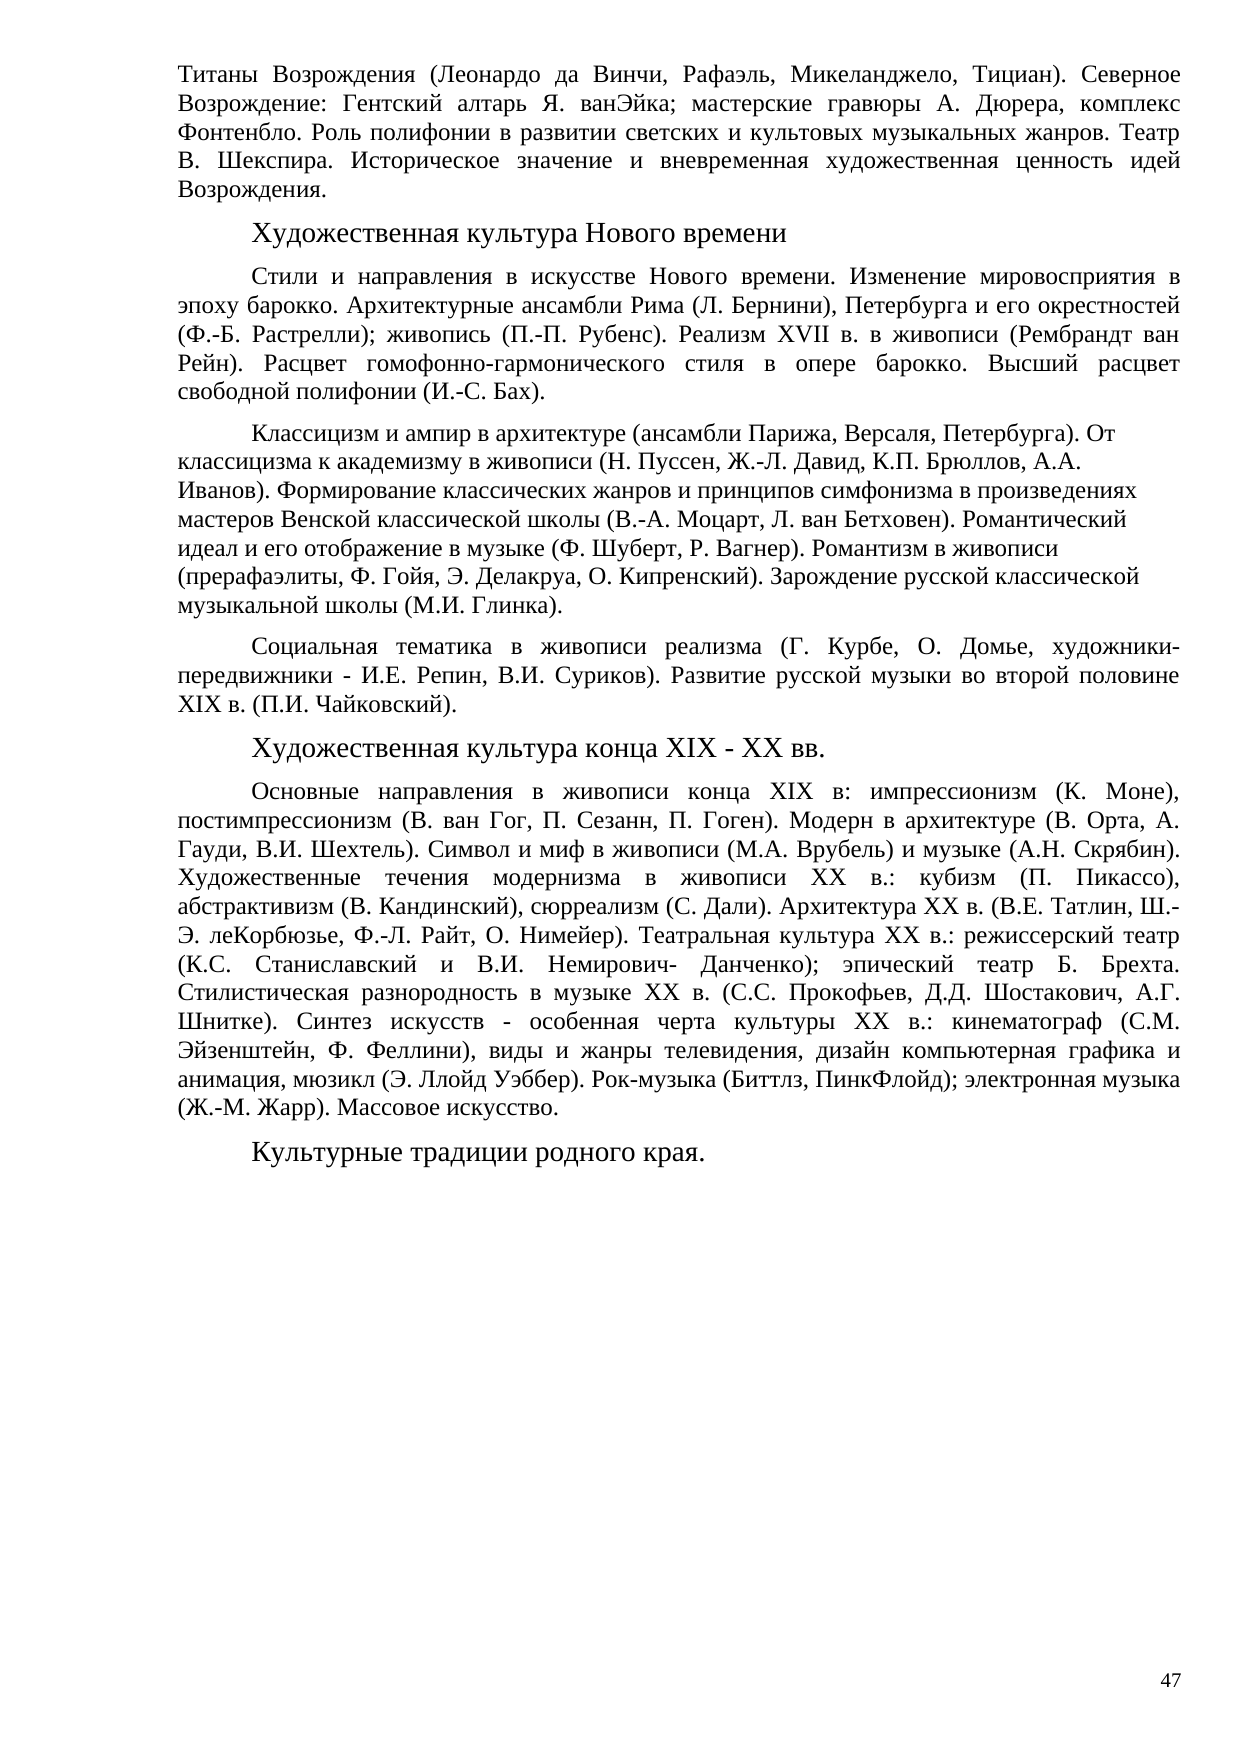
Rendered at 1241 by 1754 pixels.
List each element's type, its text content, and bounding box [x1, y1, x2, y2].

text Стили и направления в искусстве Нового времени. Изменение мировосприятия в эпоху барокко. Архитектурные ансамбли Рима (Л. Бернини), Петербурга и его окрестностей (Ф.-Б. Растрелли); живопись (П.-П. Рубенс). Реализм XVII в. в живописи (Рембрандт ван Рейн). Расцвет гомофонно-гармонического стиля в опере барокко. Высший расцвет свободной полифонии (И.-С. Бах). [177, 261, 1181, 405]
text Художественная культура конца XIX - XX вв. [177, 730, 1181, 764]
text Социальная тематика в живописи реализма (Г. Курбе, О. Домье, художники- передвижники - И.Е. Репин, В.И. Суриков). Развитие русской музыки во второй половине XIX в. (П.И. Чайковский). [177, 631, 1181, 718]
text Классицизм и ампир в архитектуре (ансамбли Парижа, Версаля, Петербурга). От классицизма к академизму в живописи (Н. Пуссен, Ж.-Л. Давид, К.П. Брюллов, А.А. Иванов). Формирование классических жанров и принципов симфонизма в произведениях мастеров Венской классической школы (В.-А. Моцарт, Л. ван Бетховен). Романтический идеал и его отображение в музыке (Ф. Шуберт, Р. Вагнер). Романтизм в живописи (прерафаэлиты, Ф. Гойя, Э. Делакруа, О. Кипренский). Зарождение русской классической музыкальной школы (М.И. Глинка). [177, 418, 1181, 619]
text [177, 59, 1181, 203]
text Художественная культура Нового времени [177, 215, 1181, 249]
text Культурные традиции родного края. [177, 1134, 1181, 1167]
text Основные направления в живописи конца XIX в: импрессионизм (К. Моне), постимпрессионизм (В. ван Гог, П. Сезанн, П. Гоген). Модерн в архитектуре (В. Орта, А. Гауди, В.И. Шехтель). Символ и миф в живописи (М.А. Врубель) и музыке (А.Н. Скрябин). Художественные течения модернизма в живописи XX в.: кубизм (П. Пикассо), абстрактивизм (В. Кандинский), сюрреализм (С. Дали). Архитектура XX в. (В.Е. Татлин, Ш.-Э. леКорбюзье, Ф.-Л. Райт, О. Нимейер). Театральная культура XX в.: режиссерский театр (К.С. Станиславский и В.И. Немирович- Данченко); эпический театр Б. Брехта. Стилистическая разнородность в музыке XX в. (С.С. Прокофьев, Д.Д. Шостакович, А.Г. Шнитке). Синтез искусств - особенная черта культуры XX в.: кинематограф (С.М. Эйзенштейн, Ф. Феллини), виды и жанры телевидения, дизайн компьютерная графика и анимация, мюзикл (Э. Ллойд Уэббер). Рок-музыка (Биттлз, ПинкФлойд); электронная музыка (Ж.-М. Жарр). Массовое искусство. [177, 776, 1181, 1121]
